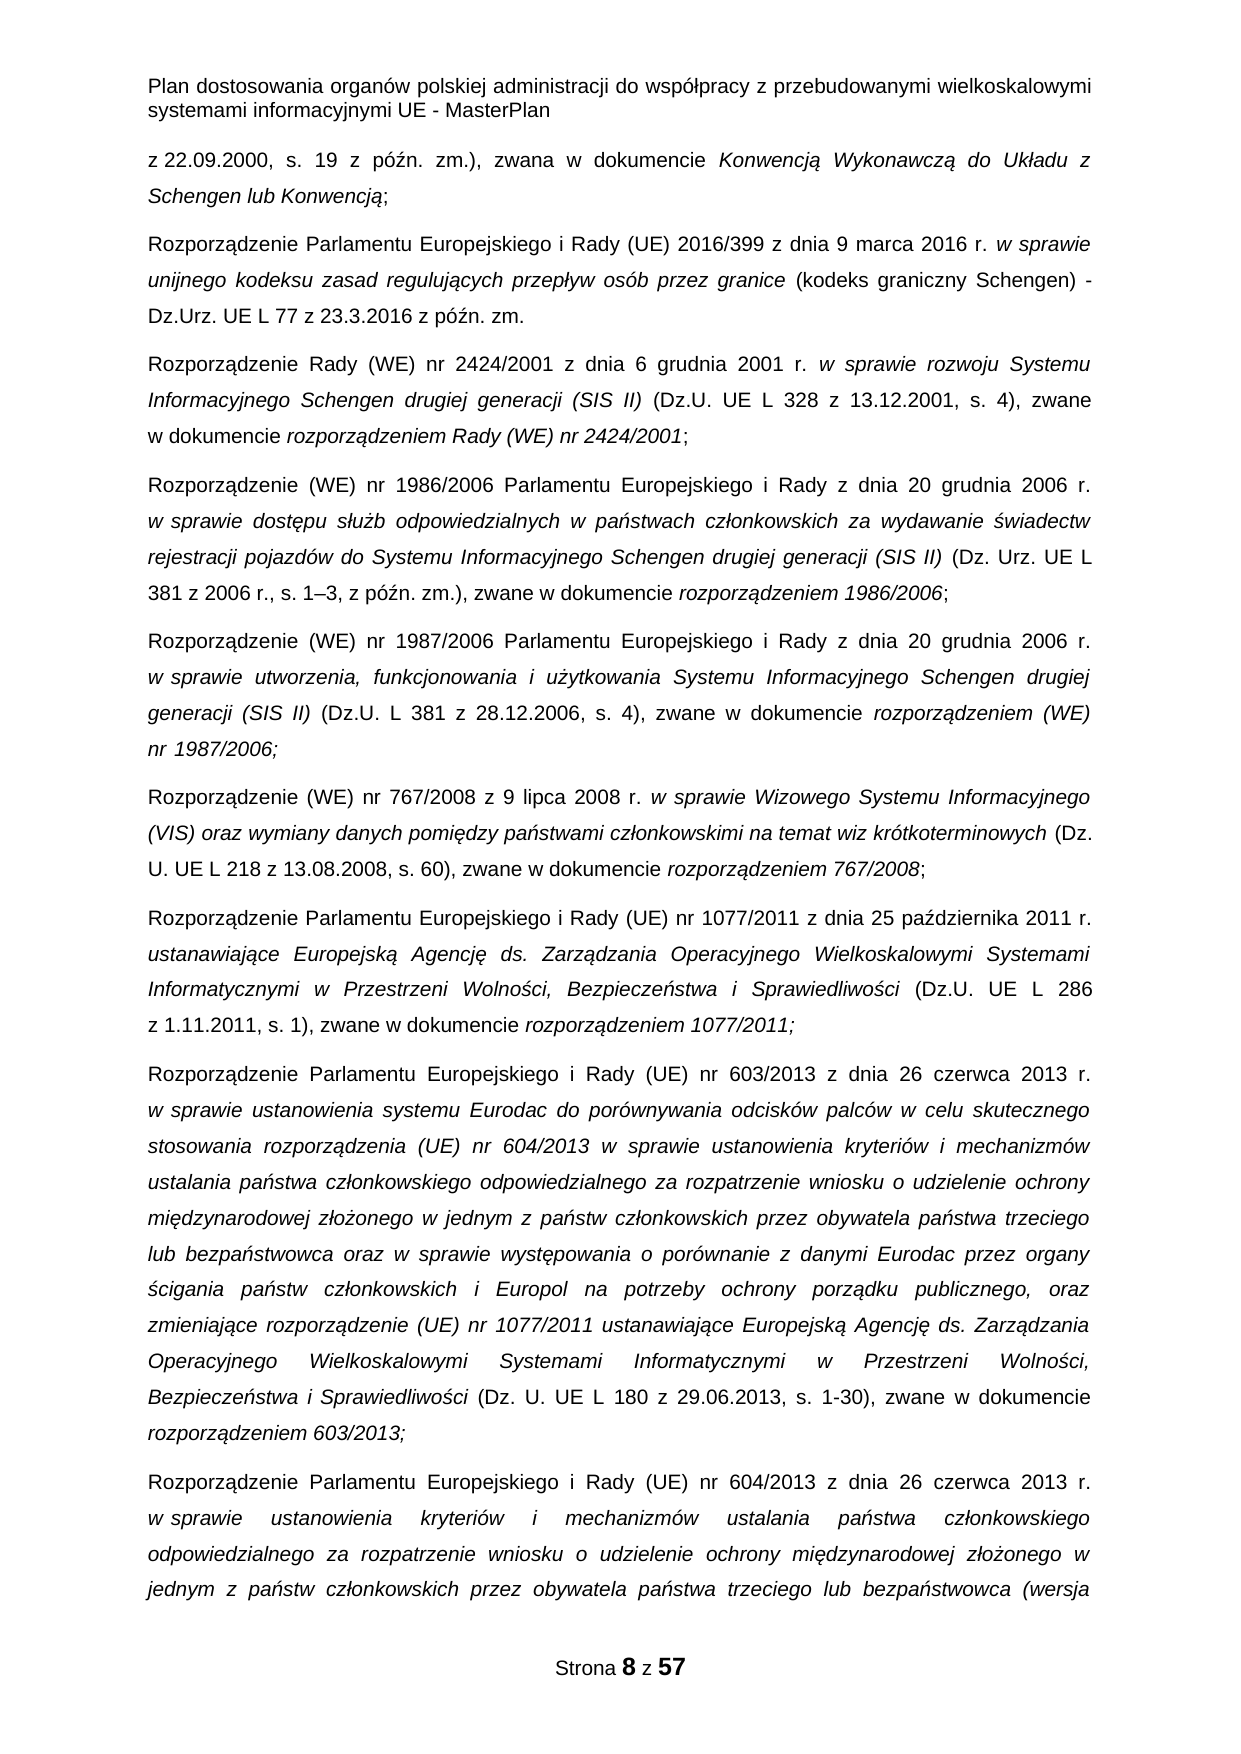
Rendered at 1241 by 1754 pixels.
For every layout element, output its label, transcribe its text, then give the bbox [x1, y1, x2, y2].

text Rozporządzenie Parlamentu Europejskiego i Rady (UE) nr 1077/2011 z dnia 25 października 2011 r. ustanawiające Europejską Agencję ds. Zarządzania Operacyjnego Wielkoskalowymi Systemami Informatycznymi w Przestrzeni Wolności, Bezpieczeństwa i Sprawiedliwości (Dz.U. UE L 286 z 1.11.2011, s. 1), zwane w dokumencie rozporządzeniem 1077/2011; [148, 905, 1093, 1037]
text Rozporządzenie Parlamentu Europejskiego i Rady (UE) 2016/399 z dnia 9 marca 2016 r. w sprawie unijnego kodeksu zasad regulujących przepływ osób przez granice (kodeks graniczny Schengen) -Dz.Urz. UE L 77 z 23.3.2016 z późn. zm. [148, 232, 1093, 328]
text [148, 1469, 1093, 1601]
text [148, 148, 1093, 207]
text Rozporządzenie Parlamentu Europejskiego i Rady (UE) nr 603/2013 z dnia 26 czerwca 2013 r. w sprawie ustanowienia systemu Eurodac do porównywania odcisków palców w celu skutecznego stosowania rozporządzenia (UE) nr 604/2013 w sprawie ustanowienia kryteriów i mechanizmów ustalania państwa członkowskiego odpowiedzialnego za rozpatrzenie wniosku o udzielenie ochrony międzynarodowej złożonego w jednym z państw członkowskich przez obywatela państwa trzeciego lub bezpaństwowca oraz w sprawie występowania o porównanie z danymi Eurodac przez organy ścigania państw członkowskich i Europol na potrzeby ochrony porządku publicznego, oraz zmieniające rozporządzenie (UE) nr 1077/2011 ustanawiające Europejską Agencję ds. Zarządzania Operacyjnego Wielkoskalowymi Systemami Informatycznymi w Przestrzeni Wolności, Bezpieczeństwa i Sprawiedliwości (Dz. U. UE L 180 z 29.06.2013, s. 1-30), zwane w dokumencie rozporządzeniem 603/2013; [148, 1062, 1093, 1445]
text Rozporządzenie (WE) nr 1986/2006 Parlamentu Europejskiego i Rady z dnia 20 grudnia 2006 r. w sprawie dostępu służb odpowiedzialnych w państwach członkowskich za wydawanie świadectw rejestracji pojazdów do Systemu Informacyjnego Schengen drugiej generacji (SIS II) (Dz. Urz. UE L 381 z 2006 r., s. 1–3, z późn. zm.), zwane w dokumencie rozporządzeniem 1986/2006; [148, 473, 1093, 604]
text Rozporządzenie Rady (WE) nr 2424/2001 z dnia 6 grudnia 2001 r. w sprawie rozwoju Systemu Informacyjnego Schengen drugiej generacji (SIS II) (Dz.U. UE L 328 z 13.12.2001, s. 4), zwane w dokumencie rozporządzeniem Rady (WE) nr 2424/2001; [148, 352, 1093, 448]
text Rozporządzenie (WE) nr 1987/2006 Parlamentu Europejskiego i Rady z dnia 20 grudnia 2006 r. w sprawie utworzenia, funkcjonowania i użytkowania Systemu Informacyjnego Schengen drugiej generacji (SIS II) (Dz.U. L 381 z 28.12.2006, s. 4), zwane w dokumencie rozporządzeniem (WE) nr 1987/2006; [148, 629, 1093, 761]
text Rozporządzenie (WE) nr 767/2008 z 9 lipca 2008 r. w sprawie Wizowego Systemu Informacyjnego (VIS) oraz wymiany danych pomiędzy państwami członkowskimi na temat wiz krótkoterminowych (Dz. U. UE L 218 z 13.08.2008, s. 60), zwane w dokumencie rozporządzeniem 767/2008; [148, 785, 1093, 881]
